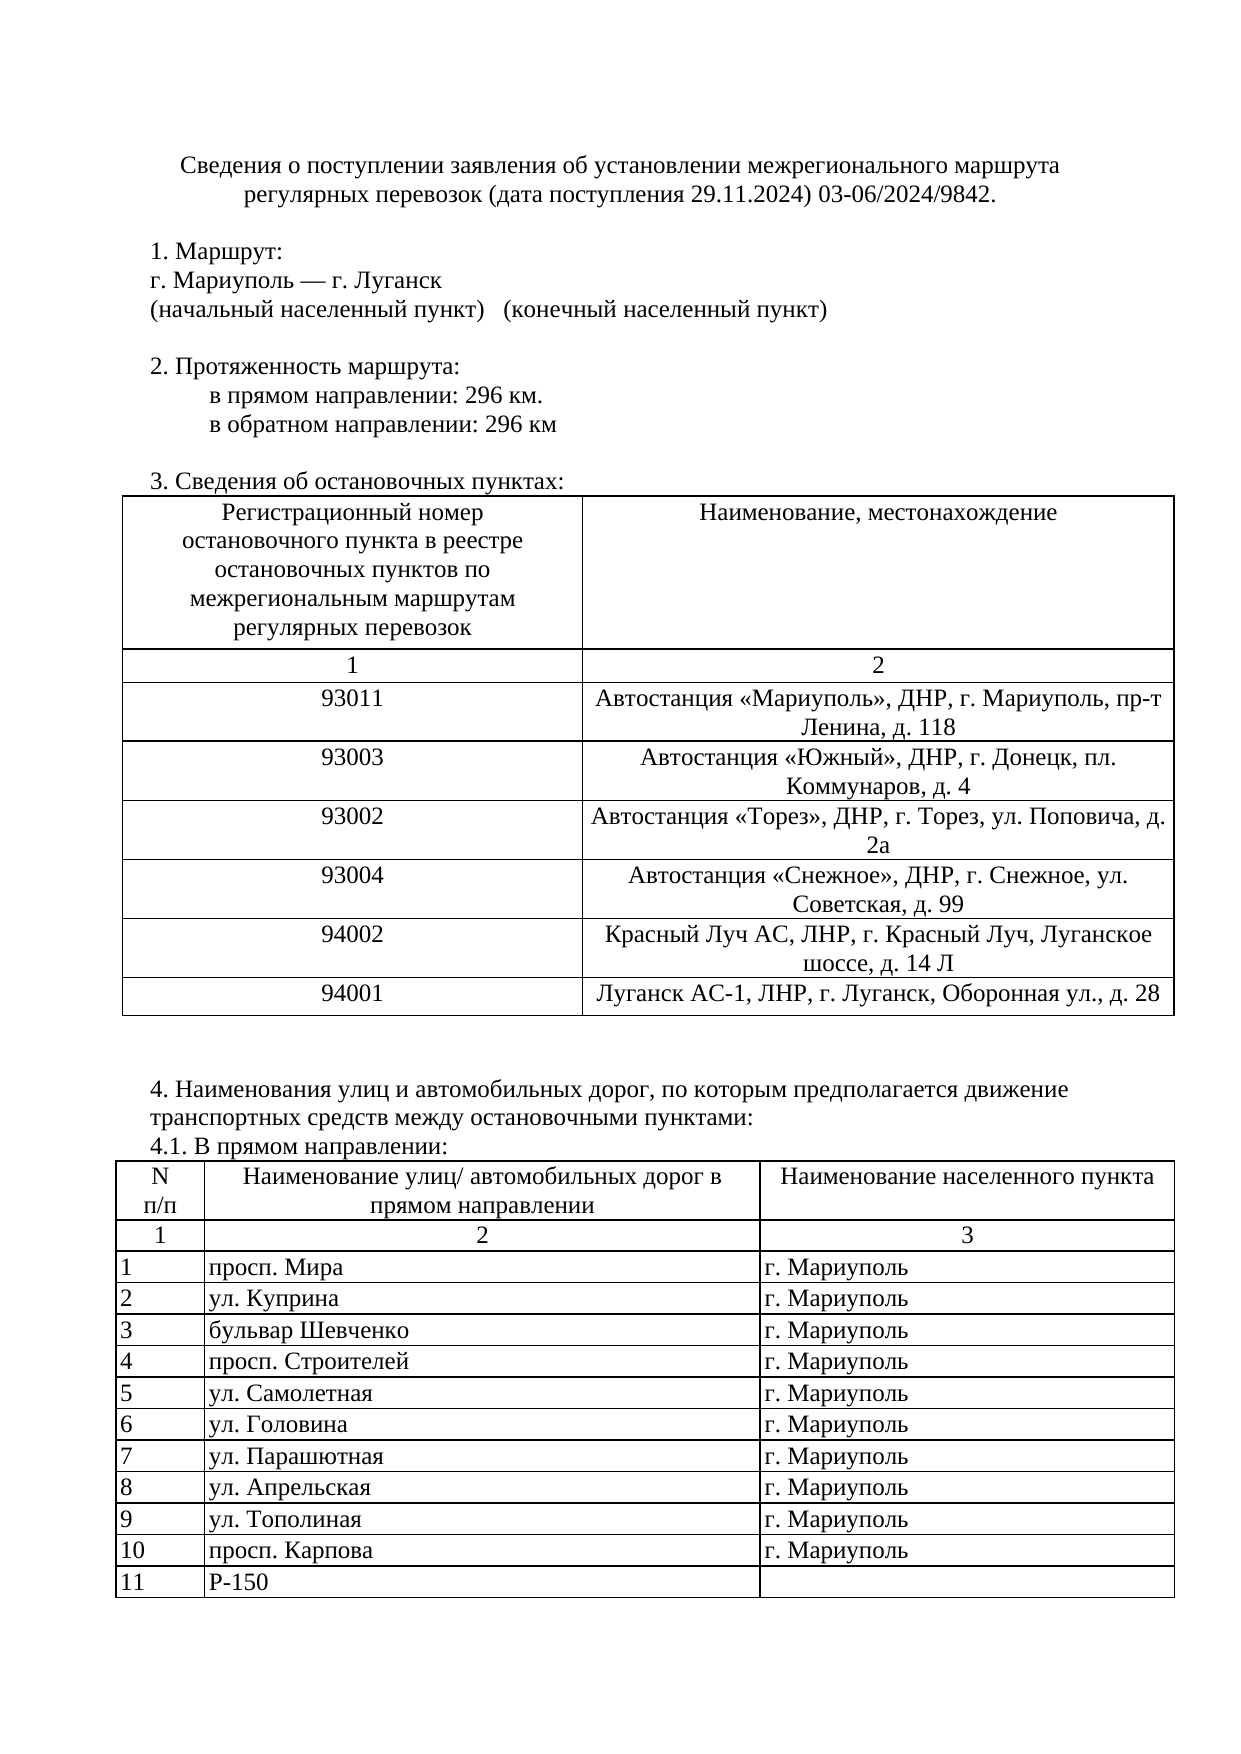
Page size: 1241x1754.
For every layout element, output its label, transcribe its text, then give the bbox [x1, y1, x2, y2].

table_cell г. Мариуполь [761, 1441, 1174, 1471]
table_cell просп. Строителей [205, 1346, 759, 1376]
text 1. Маршрут: [150, 236, 1090, 265]
table_cell 6 [117, 1409, 204, 1439]
table_cell г. Мариуполь [761, 1315, 1174, 1345]
table_cell 4 [117, 1346, 204, 1376]
table_cell Автостанция «Мариуполь», ДНР, г. Мариуполь, пр-т Ленина, д. 118 [583, 683, 1173, 740]
text 3. Сведения об остановочных пунктах: [150, 466, 1090, 495]
table_cell бульвар Шевченко [205, 1315, 759, 1345]
text г. Мариуполь — г. Луганск [150, 265, 1090, 294]
table_cell г. Мариуполь [761, 1346, 1174, 1376]
table_cell 94001 [123, 978, 582, 1014]
text Сведения о поступлении заявления об установлении межрегионального маршрута регулярных перевозок (дата поступления 29.11.2024) 03-06/2024/9842. [150, 150, 1090, 207]
table_cell Автостанция «Южный», ДНР, г. Донецк, пл. Коммунаров, д. 4 [583, 742, 1173, 799]
table_cell Луганск АС-1, ЛНР, г. Луганск, Оборонная ул., д. 28 [583, 978, 1173, 1014]
text в обратном направлении: 296 км [150, 409, 1090, 437]
table_cell ул. Тополиная [205, 1504, 759, 1533]
table_cell 93002 [123, 801, 582, 858]
table_cell [761, 1567, 1174, 1596]
table_cell просп. Карпова [205, 1535, 759, 1565]
text (начальный населенный пункт) (конечный населенный пункт) [150, 294, 1090, 322]
table_cell г. Мариуполь [761, 1472, 1174, 1502]
text 4. Наименования улиц и автомобильных дорог, по которым предполагается движение транспортных средств между остановочными пунктами: [150, 1074, 1090, 1131]
table_cell 93004 [123, 860, 582, 918]
table_cell Автостанция «Снежное», ДНР, г. Снежное, ул. Советская, д. 99 [583, 860, 1173, 918]
table_cell 2 [205, 1221, 759, 1250]
table_cell 1 [117, 1221, 204, 1250]
table_cell 10 [117, 1535, 204, 1565]
table_cell 3 [117, 1315, 204, 1345]
table_header N п/п [117, 1162, 204, 1219]
table_cell г. Мариуполь [761, 1504, 1174, 1533]
table_cell 3 [761, 1221, 1174, 1250]
table_cell Автостанция «Торез», ДНР, г. Торез, ул. Поповича, д. 2а [583, 801, 1173, 858]
table_cell 9 [117, 1504, 204, 1533]
table_cell 1 [117, 1252, 204, 1282]
table_cell 5 [117, 1378, 204, 1408]
table_cell 7 [117, 1441, 204, 1471]
text 2. Протяженность маршрута: [150, 351, 1090, 380]
table_header Наименование улиц/ автомобильных дорог в прямом направлении [205, 1162, 759, 1219]
table_cell ул. Куприна [205, 1283, 759, 1313]
text 4.1. В прямом направлении: [150, 1131, 1090, 1160]
table_header Наименование, местонахождение [583, 497, 1173, 648]
table_cell просп. Мира [205, 1252, 759, 1282]
table_cell г. Мариуполь [761, 1378, 1174, 1408]
table_cell г. Мариуполь [761, 1283, 1174, 1313]
table_cell 11 [117, 1567, 204, 1596]
table_cell ул. Самолетная [205, 1378, 759, 1408]
table_cell Р-150 [205, 1567, 759, 1596]
text в прямом направлении: 296 км. [150, 380, 1090, 409]
table_cell Красный Луч АС, ЛНР, г. Красный Луч, Луганское шоссе, д. 14 Л [583, 919, 1173, 977]
table_cell 2 [117, 1283, 204, 1313]
table_cell 1 [123, 650, 582, 681]
table_cell г. Мариуполь [761, 1409, 1174, 1439]
table_cell г. Мариуполь [761, 1252, 1174, 1282]
table_cell 8 [117, 1472, 204, 1502]
table_cell ул. Апрельская [205, 1472, 759, 1502]
table_header Наименование населенного пункта [761, 1162, 1174, 1219]
table_cell 93011 [123, 683, 582, 740]
table_cell г. Мариуполь [761, 1535, 1174, 1565]
table_header Регистрационный номер остановочного пункта в реестре остановочных пунктов по межрегиональным маршрутам регулярных перевозок [123, 497, 582, 648]
table_cell 93003 [123, 742, 582, 799]
table_cell ул. Головина [205, 1409, 759, 1439]
table_cell 94002 [123, 919, 582, 977]
table_cell ул. Парашютная [205, 1441, 759, 1471]
table_cell 2 [583, 650, 1173, 681]
